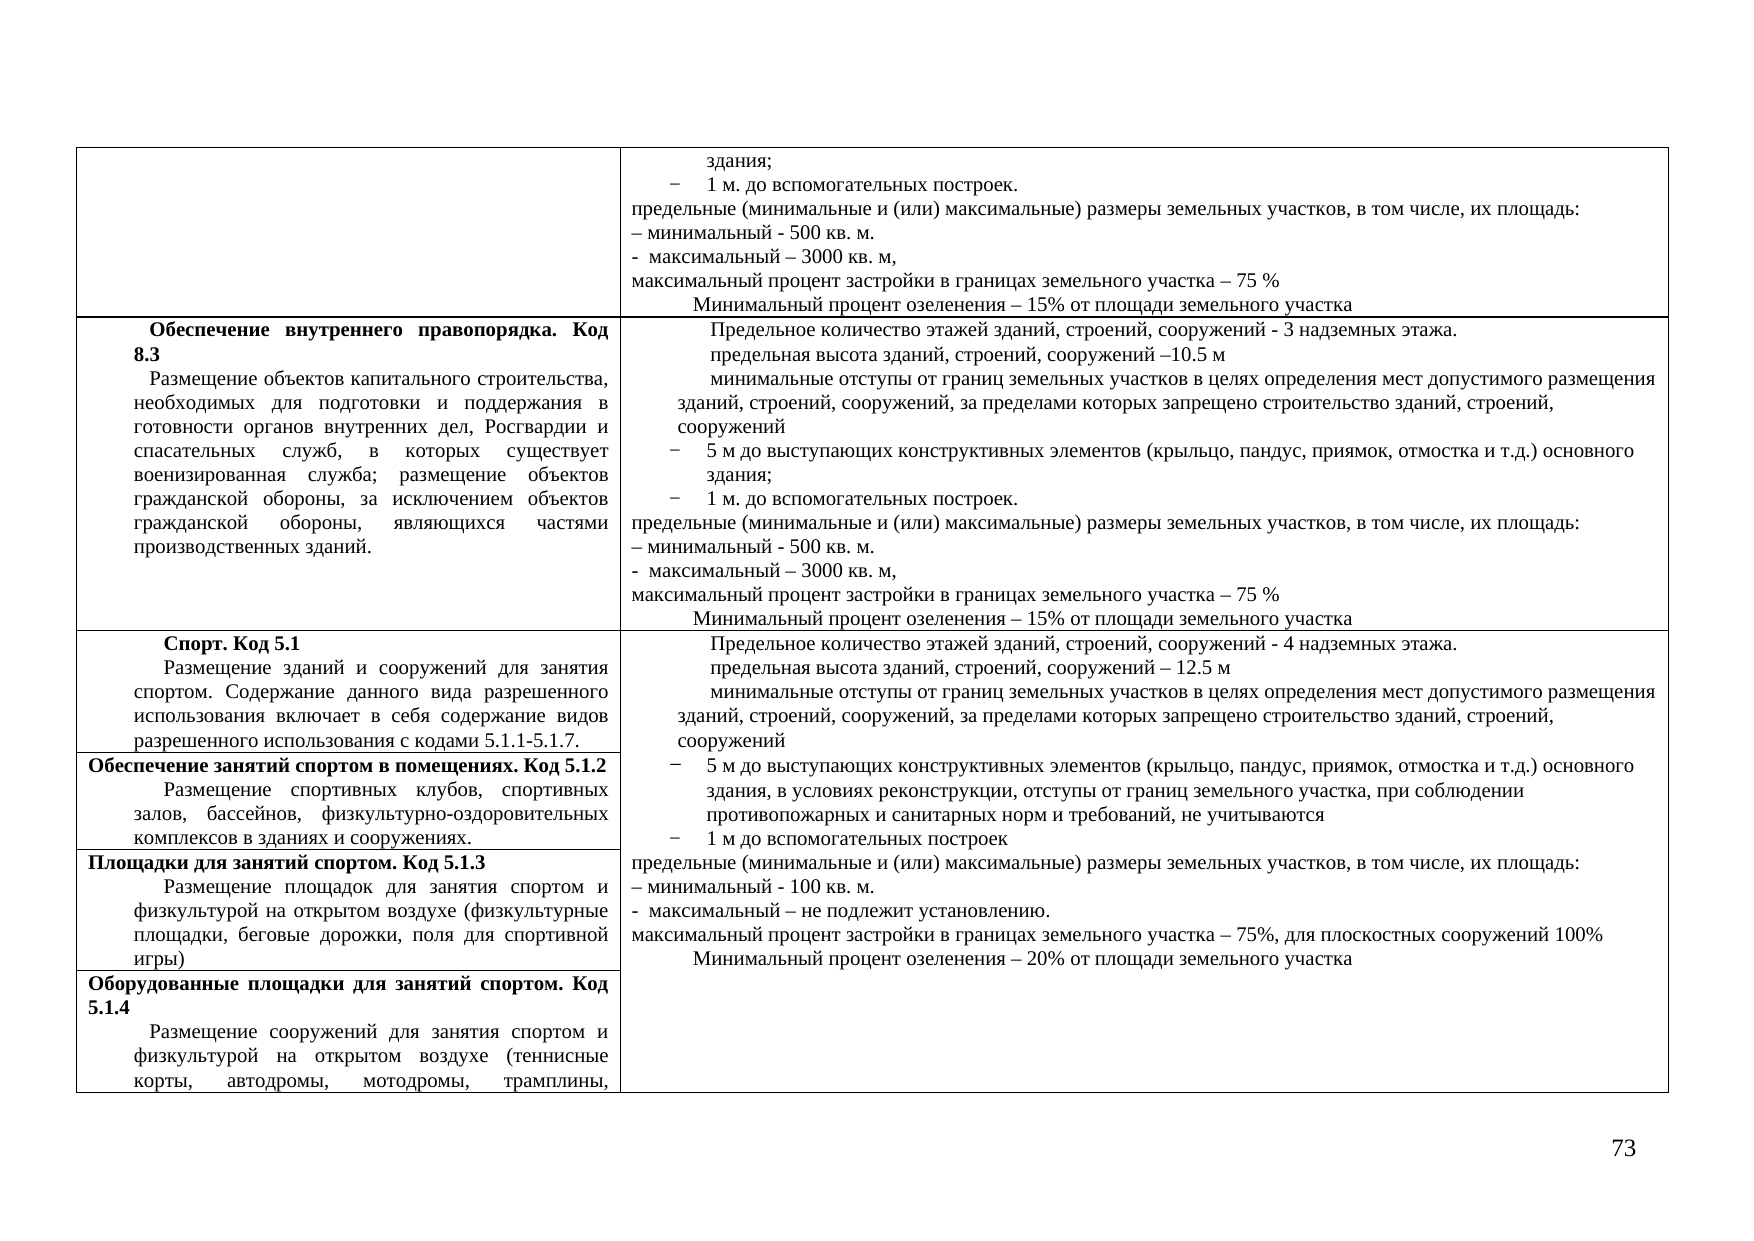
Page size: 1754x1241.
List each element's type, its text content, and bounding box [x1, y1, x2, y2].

table_cell Площадки для занятий спортом. Код 5.1.3 Размещение площадок для занятия спортом и физкультурой на открытом воздухе (физкультурные площадки, беговые дорожки, поля для спортивной игры) [77, 850, 620, 970]
table_cell Обеспечение занятий спортом в помещениях. Код 5.1.2 Размещение спортивных клубов, спортивных залов, бассейнов, физкультурно-оздоровительных комплексов в зданиях и сооружениях. [77, 753, 620, 849]
table_cell Спорт. Код 5.1 Размещение зданий и сооружений для занятия спортом. Содержание данного вида разрешенного использования включает в себя содержание видов разрешенного использования с кодами 5.1.1-5.1.7. [77, 631, 620, 752]
table_cell Обеспечение внутреннего правопорядка. Код 8.3 Размещение объектов капитального строительства, необходимых для подготовки и поддержания в готовности органов внутренних дел, Росгвардии и спасательных служб, в которых существует военизированная служба; размещение объектов гражданской обороны, за исключением объектов гражданской обороны, являющихся частями производственных зданий. [77, 318, 620, 630]
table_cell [621, 148, 1668, 316]
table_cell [77, 148, 620, 316]
table_cell Предельное количество этажей зданий, строений, сооружений - 4 надземных этажа. предельная высота зданий, строений, сооружений – 12.5 м минимальные отступы от границ земельных участков в целях определения мест допустимого размещения зданий, строений, сооружений, за пределами которых запрещено строительство зданий, строений, сооружений 5 м до выступающих конструктивных элементов (крыльцо, пандус, приямок, отмостка и т.д.) основного здания, в условиях реконструкции, отступы от границ земельного участка, при соблюдении противопожарных и санитарных норм и требований, не учитываются 1 м до вспомогательных построек предельные (минимальные и (или) максимальные) размеры земельных участков, в том числе, их площадь: – минимальный - 100 кв. м. - максимальный – не подлежит установлению. максимальный процент застройки в границах земельного участка – 75%, для плоскостных сооружений 100% Минимальный процент озеленения – 20% от площади земельного участка [621, 631, 1668, 1092]
